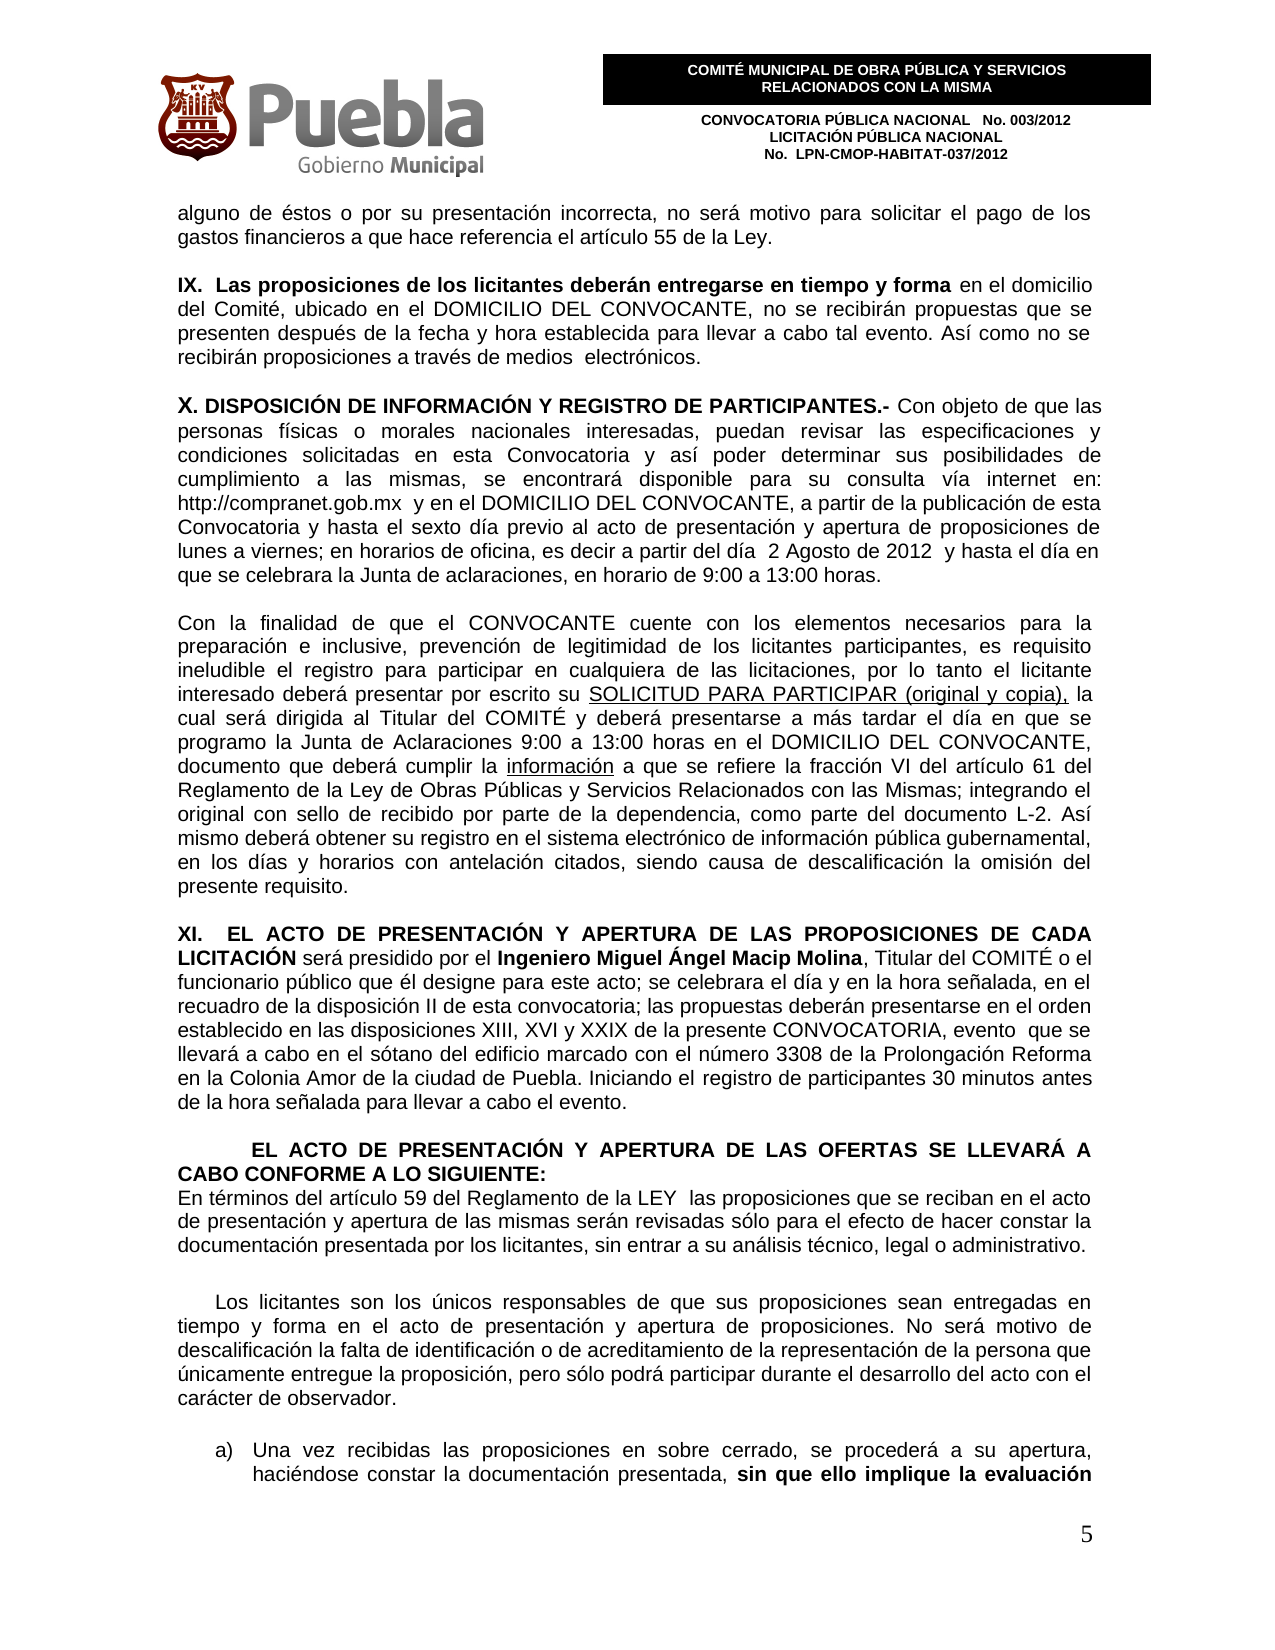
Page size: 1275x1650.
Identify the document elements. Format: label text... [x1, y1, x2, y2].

text EL ACTO DE PRESENTACIÓN Y APERTURA DE LAS OFERTAS SE LLEVARÁ A CABO CONFORME A LO SIGUIENTE: [177, 1137, 1093, 1185]
text IX. Las proposiciones de los licitantes deberán entregarse en tiempo y forma en el domicilio del Comité, ubicado en el DOMICILIO DEL CONVOCANTE, no se recibirán propuestas que se presenten después de la fecha y hora establecida para llevar a cabo tal evento. Así como no se recibirán proposiciones a través de medios electrónicos. [177, 273, 1093, 368]
text En términos del artículo 59 del Reglamento de la LEY las proposiciones que se reciban en el acto de presentación y apertura de las mismas serán revisadas sólo para el efecto de hacer constar la documentación presentada por los licitantes, sin entrar a su análisis técnico, legal o administrativo. [177, 1185, 1093, 1257]
picture [158, 73, 484, 177]
text X. DISPOSICIÓN DE INFORMACIÓN Y REGISTRO DE PARTICIPANTES.- Con objeto de que las personas físicas o morales nacionales interesadas, puedan revisar las especificaciones y condiciones solicitadas en esta Convocatoria y así poder determinar sus posibilidades de cumplimiento a las mismas, se encontrará disponible para su consulta vía internet en: http://compranet.gob.mx y en el DOMICILIO DEL CONVOCANTE, a partir de la publicación de esta Convocatoria y hasta el sexto día previo al acto de presentación y apertura de proposiciones de lunes a viernes; en horarios de oficina, es decir a partir del día 2 Agosto de 2012 y hasta el día en que se celebrara la Junta de aclaraciones, en horario de 9:00 a 13:00 horas. [177, 392, 1102, 586]
text Los licitantes son los únicos responsables de que sus proposiciones sean entregadas en tiempo y forma en el acto de presentación y apertura de proposiciones. No será motivo de descalificación la falta de identificación o de acreditamiento de la representación de la persona que únicamente entregue la proposición, pero sólo podrá participar durante el desarrollo del acto con el carácter de observador. [177, 1290, 1093, 1410]
text XI. EL ACTO DE PRESENTACIÓN Y APERTURA DE LAS PROPOSICIONES DE CADA LICITACIÓN será presidido por el Ingeniero Miguel Ángel Macip Molina, Titular del COMITÉ o el funcionario público que él designe para este acto; se celebrara el día y en la hora señalada, en el recuadro de la disposición II de esta convocatoria; las propuestas deberán presentarse en el orden establecido en las disposiciones XIII, XVI y XXIX de la presente CONVOCATORIA, evento que se llevará a cabo en el sótano del edificio marcado con el número 3308 de la Prolongación Reforma en la Colonia Amor de la ciudad de Puebla. Iniciando el registro de participantes 30 minutos antes de la hora señalada para llevar a cabo el evento. [177, 922, 1093, 1113]
text Con la finalidad de que el CONVOCANTE cuente con los elementos necesarios para la preparación e inclusive, prevención de legitimidad de los licitantes participantes, es requisito ineludible el registro para participar en cualquiera de las licitaciones, por lo tanto el licitante interesado deberá presentar por escrito su SOLICITUD PARA PARTICIPAR (original y copia), la cual será dirigida al Titular del COMITÉ y deberá presentarse a más tardar el día en que se programo la Junta de Aclaraciones 9:00 a 13:00 horas en el DOMICILIO DEL CONVOCANTE, documento que deberá cumplir la información a que se refiere la fracción VI del artículo 61 del Reglamento de la Ley de Obras Públicas y Servicios Relacionados con las Mismas; integrando el original con sello de recibido por parte de la dependencia, como parte del documento L-2. Así mismo deberá obtener su registro en el sistema electrónico de información pública gubernamental, en los días y horarios con antelación citados, siendo causa de descalificación la omisión del presente requisito. [177, 610, 1093, 898]
